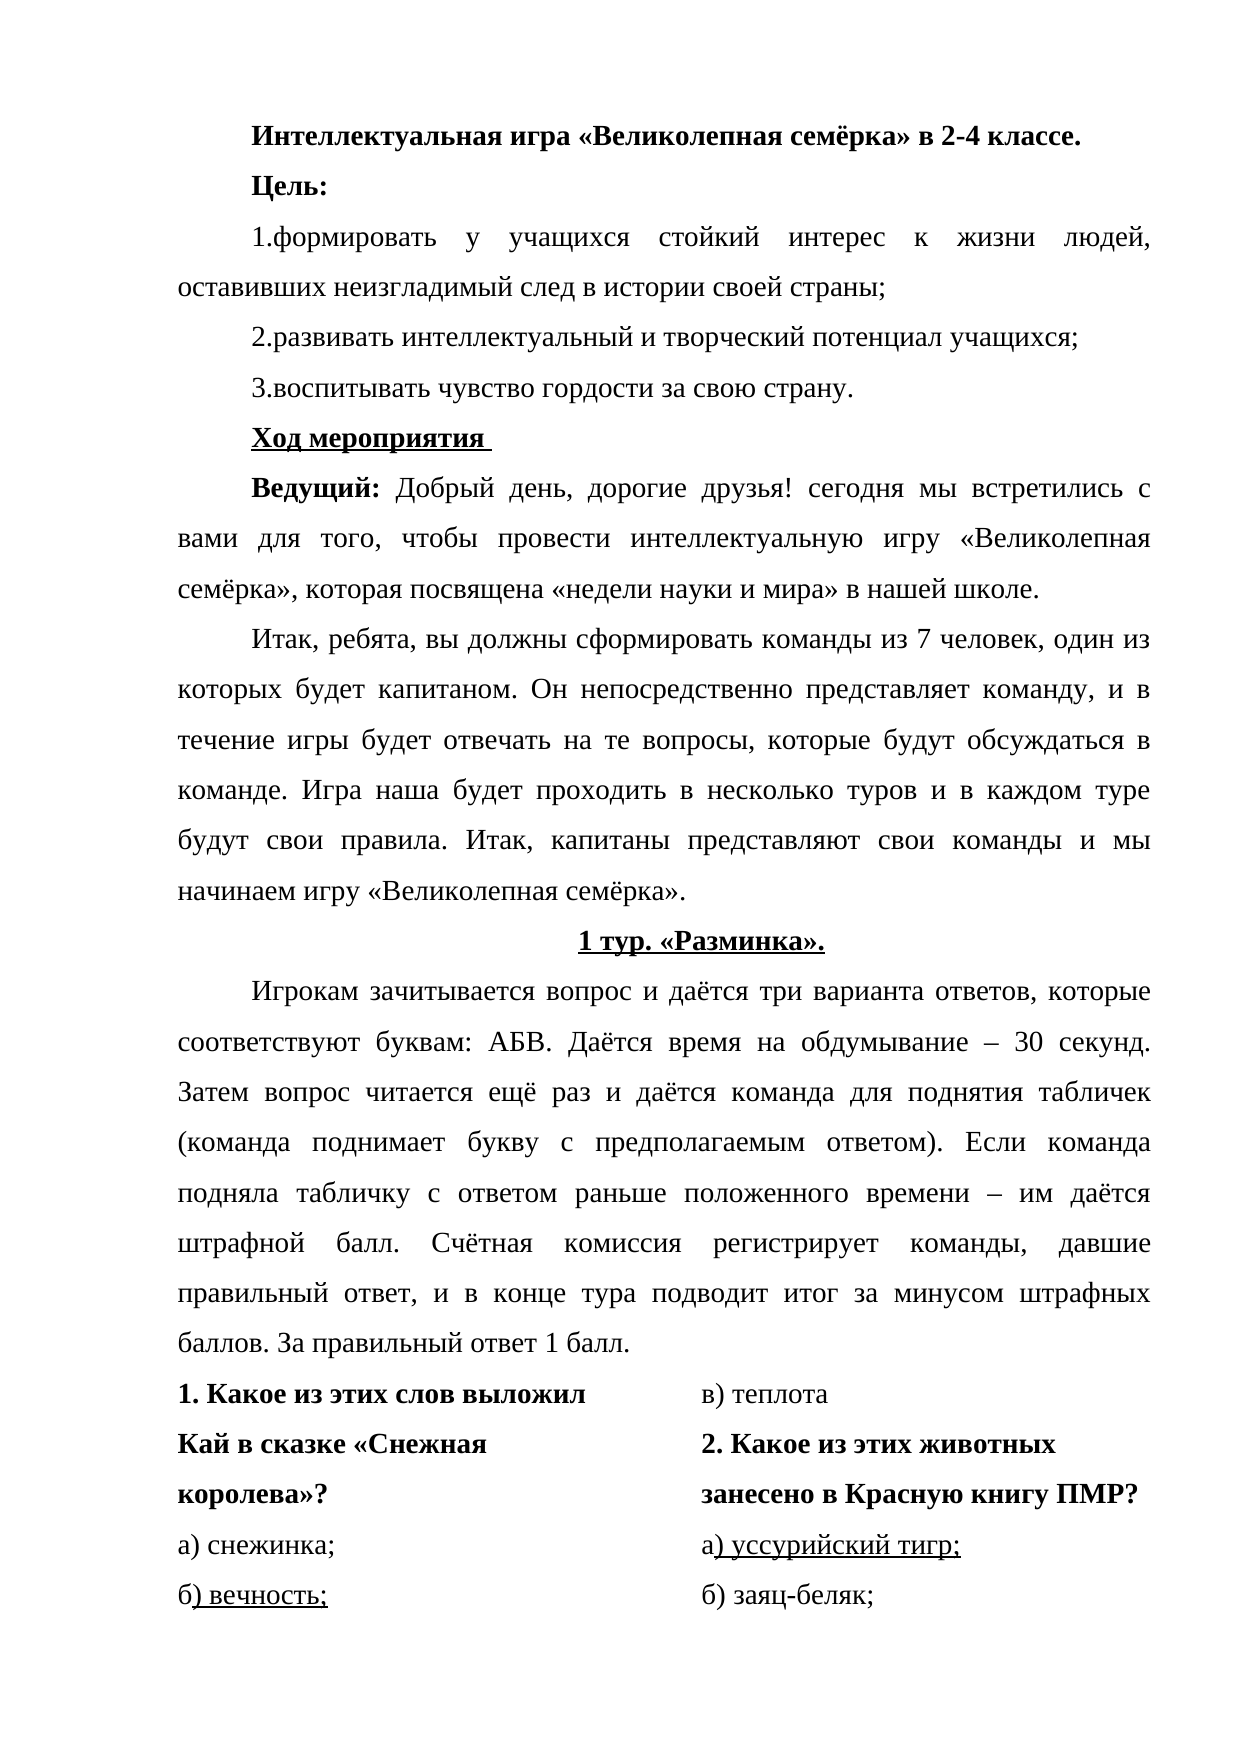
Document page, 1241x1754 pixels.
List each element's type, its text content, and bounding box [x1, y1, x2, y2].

text 2.развивать интеллектуальный и творческий потенциал учащихся; [177, 319, 1152, 353]
text 1. Какое из этих слов выложил Кай в сказке «Снежная королева»? [177, 1376, 627, 1510]
text Интеллектуальная игра «Великолепная семёрка» в 2-4 классе. [177, 118, 1152, 152]
text б) заяц-беляк; [701, 1577, 1152, 1611]
text 2. Какое из этих животных занесено в Красную книгу ПМР? [701, 1426, 1152, 1510]
text 1.формировать у учащихся стойкий интерес к жизни людей, оставивших неизгладимый след в истории своей страны; [177, 219, 1152, 303]
text в) теплота [701, 1376, 1152, 1409]
text Ведущий: Добрый день, дорогие друзья! сегодня мы встретились с вами для того, чтобы провести интеллектуальную игру «Великолепная семёрка», которая посвящена «недели науки и мира» в нашей школе. [177, 470, 1152, 604]
text б) вечность; [177, 1577, 627, 1611]
text Итак, ребята, вы должны сформировать команды из 7 человек, один из которых будет капитаном. Он непосредственно представляет команду, и в течение игры будет отвечать на те вопросы, которые будут обсуждаться в команде. Игра наша будет проходить в несколько туров и в каждом туре будут свои правила. Итак, капитаны представляют свои команды и мы начинаем игру «Великолепная семёрка». [177, 621, 1152, 906]
text а) уссурийский тигр; [701, 1527, 1152, 1560]
text Игрокам зачитывается вопрос и даётся три варианта ответов, которые соответствуют буквам: АБВ. Даётся время на обдумывание – 30 секунд. Затем вопрос читается ещё раз и даётся команда для поднятия табличек (команда поднимает букву с предполагаемым ответом). Если команда подняла табличку с ответом раньше положенного времени – им даётся штрафной балл. Счётная комиссия регистрирует команды, давшие правильный ответ, и в конце тура подводит итог за минусом штрафных баллов. За правильный ответ 1 балл. [177, 973, 1152, 1359]
text Цель: [177, 168, 1152, 202]
text а) снежинка; [177, 1527, 627, 1560]
text Ход мероприятия [177, 420, 1152, 453]
text 3.воспитывать чувство гордости за свою страну. [177, 370, 1152, 403]
text 1 тур. «Разминка». [177, 923, 1152, 957]
